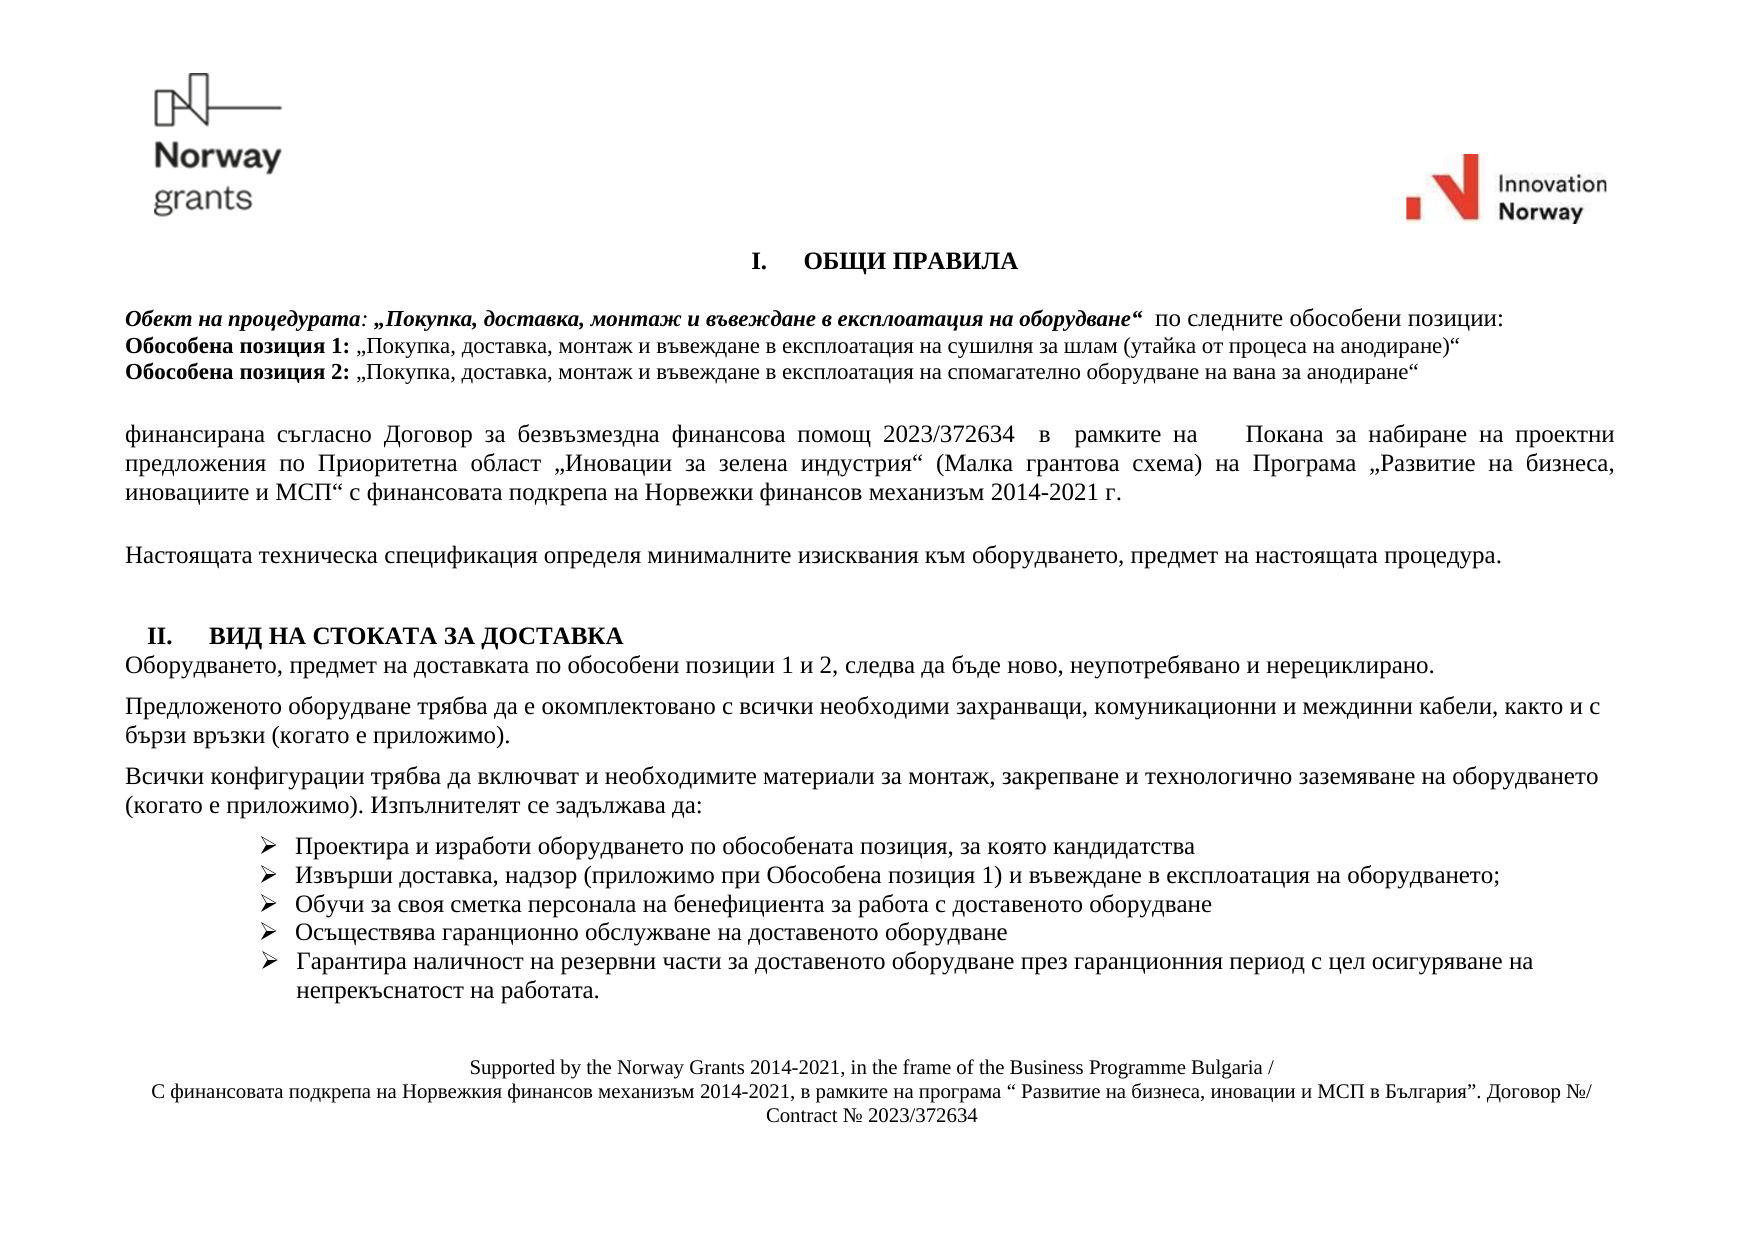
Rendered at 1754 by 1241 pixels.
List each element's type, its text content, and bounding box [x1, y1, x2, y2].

list Обучи за своя сметка персонала на бенефициента за работа с доставеното оборудване [259, 889, 1618, 917]
picture [153, 73, 283, 217]
text Всички конфигурации трябва да включват и необходимите материали за монтаж, закрепване и технологично заземяване на оборудването (когато е приложимо). Изпълнителят се задължава да: [125, 761, 1618, 819]
text Обект на процедурата: „Покупка, доставка, монтаж и въвеждане в експлоатация на оборудване“ по следните обособени позиции: [125, 303, 1618, 332]
text Настоящата техническа спецификация определя минималните изисквания към оборудването, предмет на настоящата процедура. [125, 540, 1607, 568]
subtitle ВИД НА СТОКАТА ЗА ДОСТАВКА [147, 621, 1618, 650]
list Проектира и изработи оборудването по обособената позиция, за която кандидатства [259, 831, 1618, 860]
list Гарантира наличност на резервни части за доставеното оборудване през гаранционния период с цел осигуряване на непрекъснатост на работата. [260, 946, 1618, 1004]
text Предложеното оборудване трябва да е окомплектовано с всички необходими захранващи, комуникационни и междинни кабели, както и с бързи връзки (когато е приложимо). [125, 691, 1618, 749]
list Извърши доставка, надзор (приложимо при Обособена позиция 1) и въвеждане в експлоатация на оборудването; [259, 860, 1618, 889]
text финансирана съгласно Договор за безвъзмездна финансова помощ 2023/372634 в рамките на Покана за набиране на проектни предложения по Приоритетна област „Иновации за зелена индустрия“ (Малка грантова схема) на Програма „Развитие на бизнеса, иновациите и МСП“ с финансовата подкрепа на Норвежки финансов механизъм 2014-2021 г. [125, 419, 1616, 505]
text Обособена позиция 1: „Покупка, доставка, монтаж и въвеждане в експлоатация на сушилня за шлам (утайка от процеса на анодиране)“ [125, 332, 1618, 358]
list Осъществява гаранционно обслужване на доставеното оборудване [259, 917, 1618, 946]
picture [1406, 154, 1607, 224]
subtitle ОБЩИ ПРАВИЛА [751, 246, 1618, 274]
text Оборудването, предмет на доставката по обособени позиции 1 и 2, следва да бъде новo, неупотребявано и нерециклирано. [125, 650, 1618, 679]
text Обособена позиция 2: „Покупка, доставка, монтаж и въвеждане в експлоатация на спомагателно оборудване на вана за анодиране“ [125, 358, 1618, 385]
